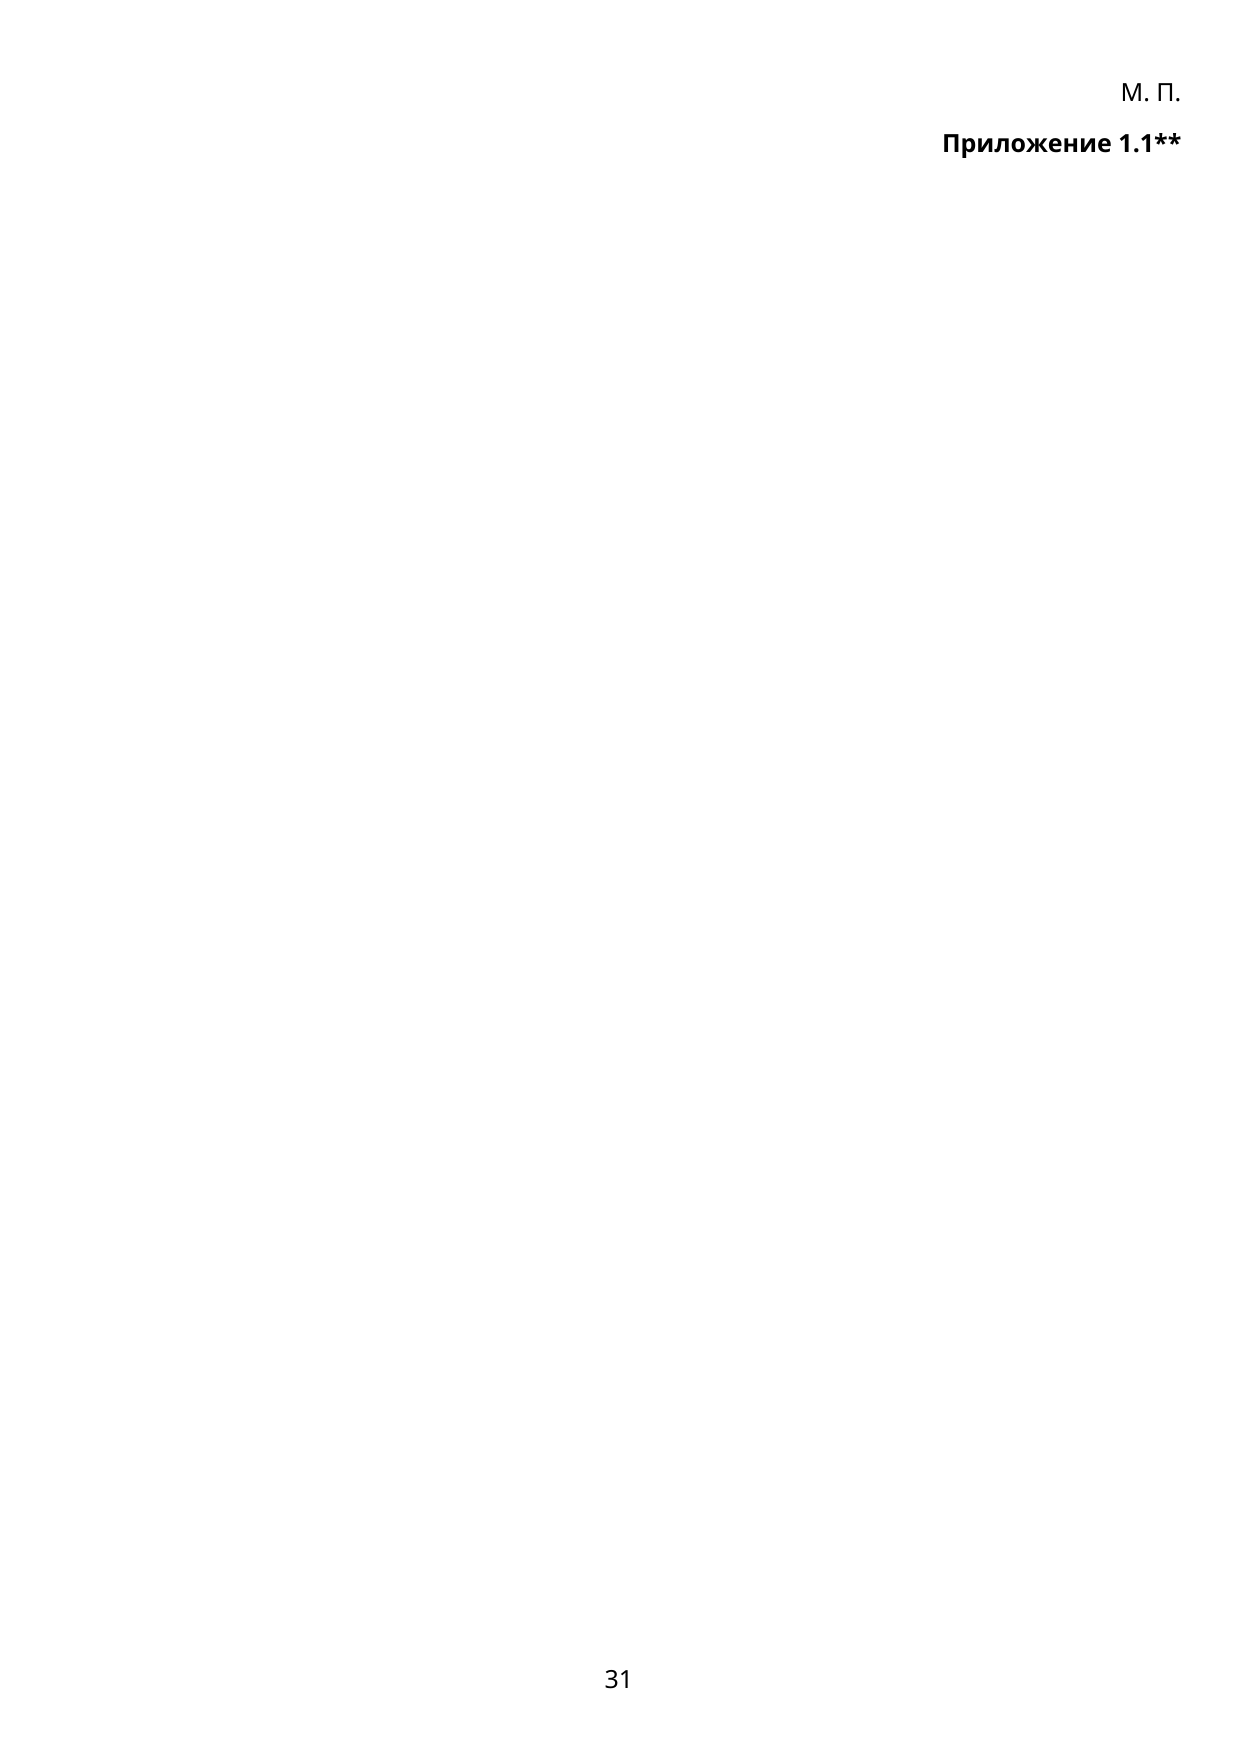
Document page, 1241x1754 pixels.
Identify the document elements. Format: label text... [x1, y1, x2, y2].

text М. П. [56, 75, 1181, 109]
text Приложение 1.1** [56, 126, 1181, 160]
